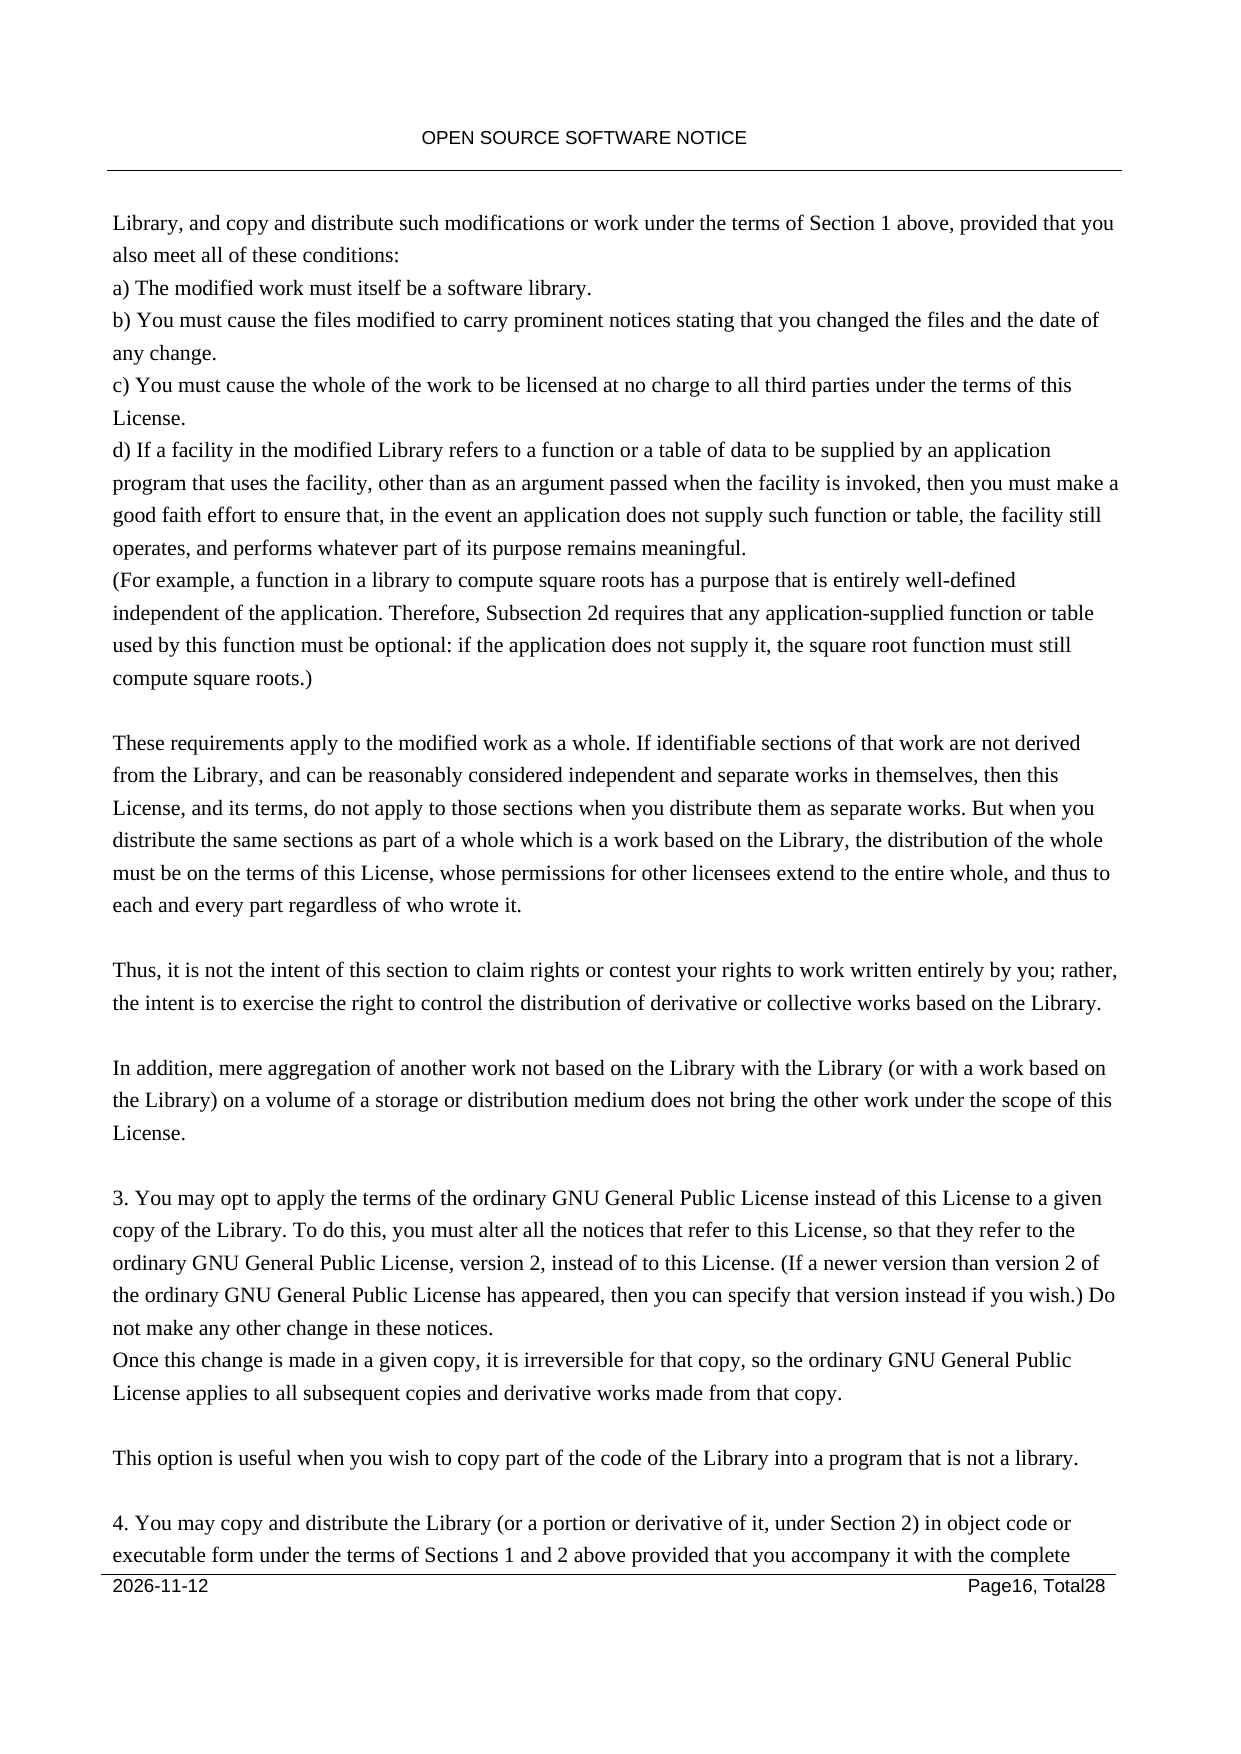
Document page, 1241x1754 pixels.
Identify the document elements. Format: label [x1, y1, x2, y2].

text [112, 206, 1128, 1571]
